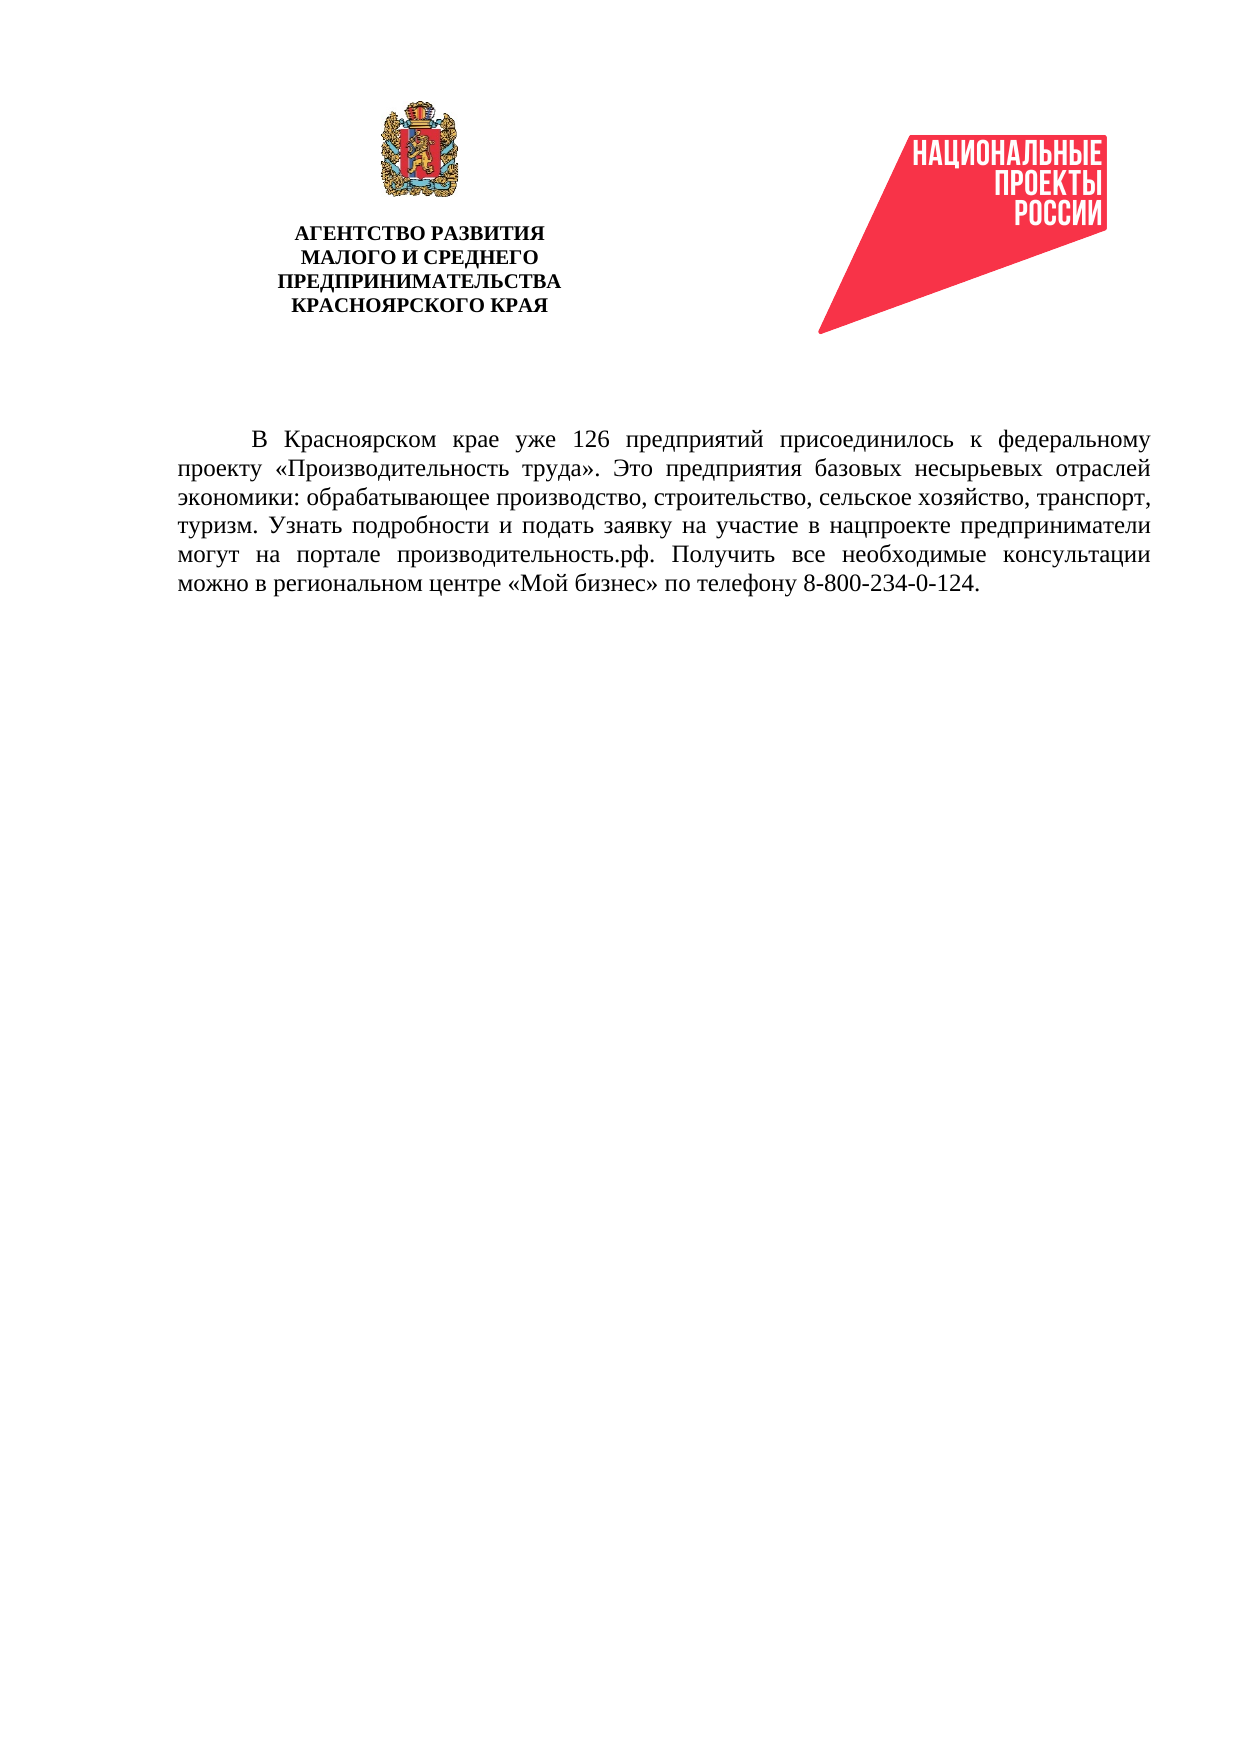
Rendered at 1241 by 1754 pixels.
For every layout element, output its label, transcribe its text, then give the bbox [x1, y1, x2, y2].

picture [380, 101, 459, 197]
picture [784, 101, 1141, 368]
subtitle В Красноярском крае уже 126 предприятий присоединилось к федеральному проекту «Производительность труда». Это предприятия базовых несырьевых отраслей экономики: обрабатывающее производство, строительство, сельское хозяйство, транспорт, туризм. Узнать подробности и подать заявку на участие в нацпроекте предприниматели могут на портале производительность.рф. Получить все необходимые консультации можно в региональном центре «Мой бизнес» по телефону 8-800-234-0-124. [177, 424, 1152, 597]
